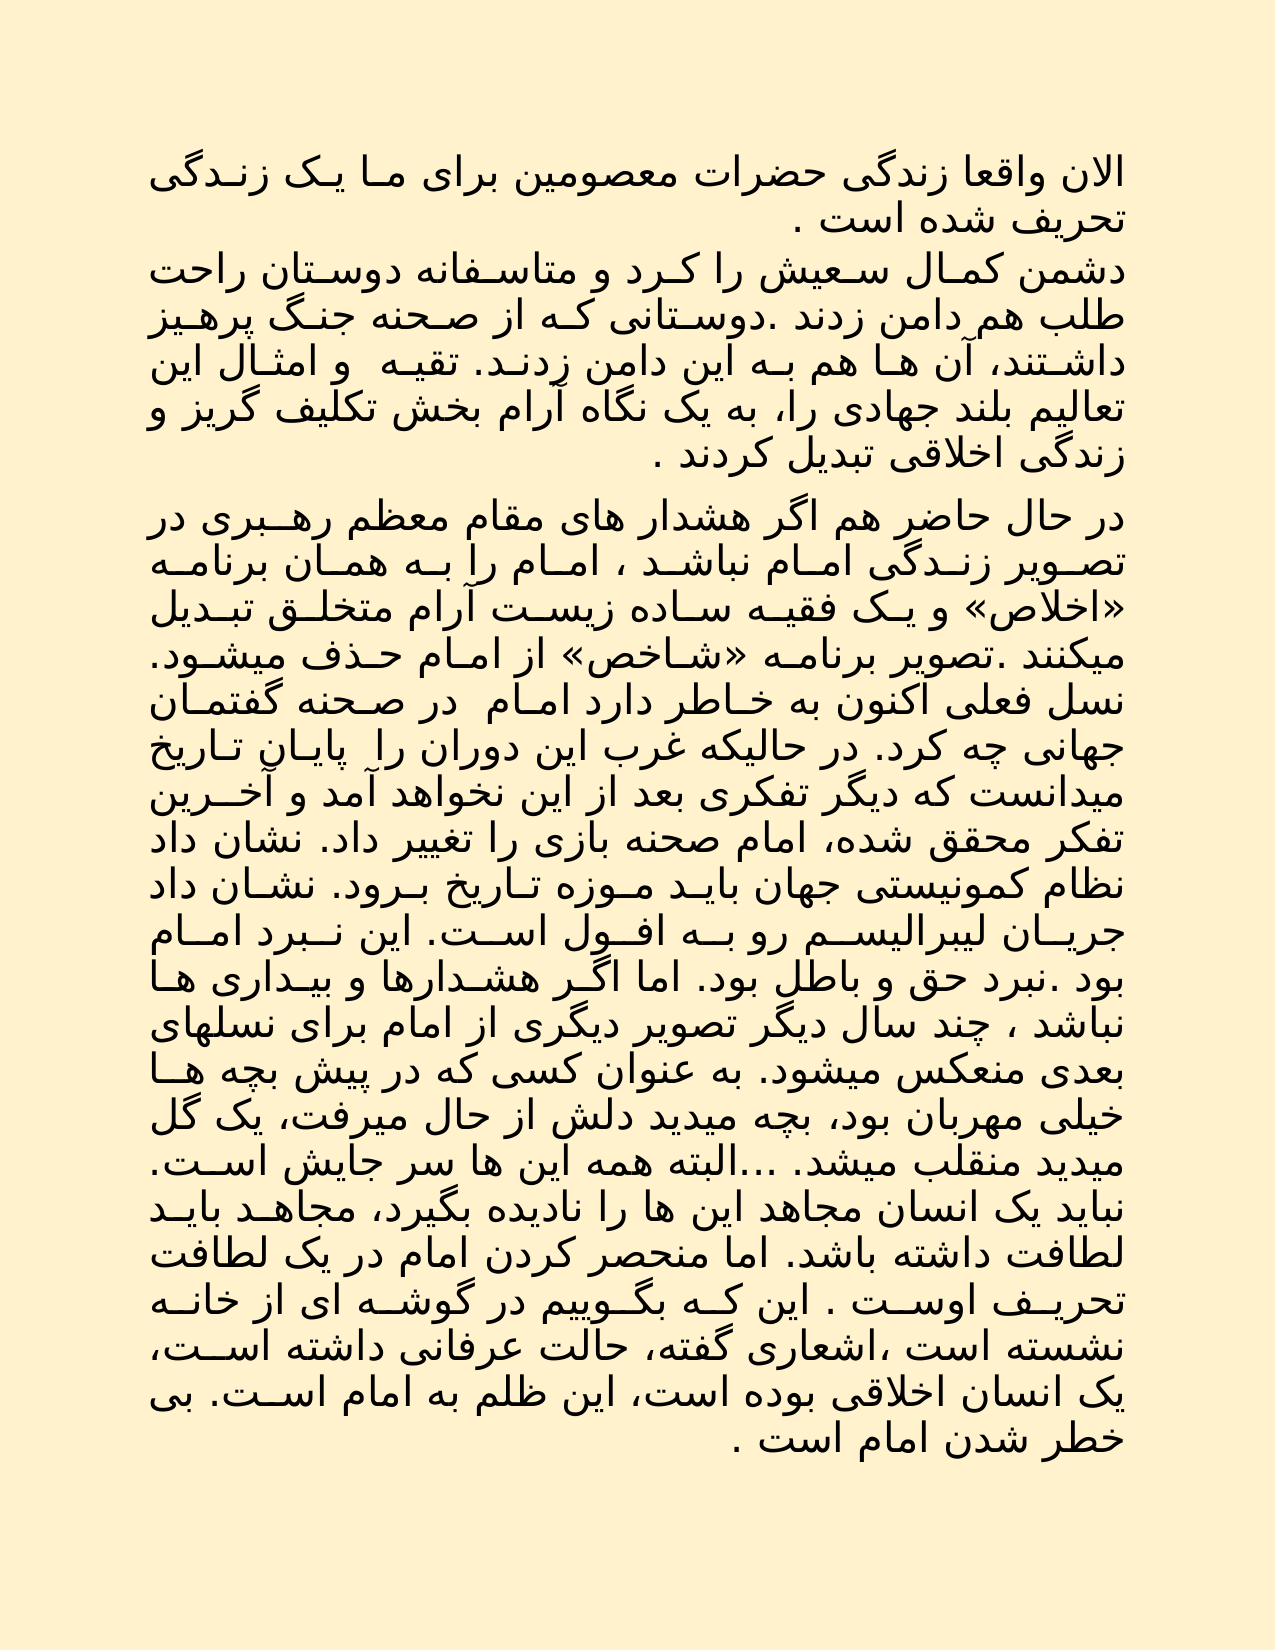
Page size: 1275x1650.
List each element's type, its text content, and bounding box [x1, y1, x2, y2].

text دشمن کمال سعیش را کرد و متاسفانه دوستان راحت طلب هم دامن زدند .دوستانی که از صحنه جنگ پرهیز داشتند، آن ها هم به این دامن زدند. تقیه و امثال این تعالیم بلند جهادی را، به یک نگاه آرام بخش تکلیف گریز و زندگی اخلاقی تبدیل کردند . [149, 247, 1127, 478]
text در حال حاضر هم اگر هشدار های مقام معظم رهبری در تصویر زندگی امام نباشد ، امام را به همان برنامه «اخلاص» و یک فقیه ساده زیست آرام متخلق تبدیل میکنند .تصویر برنامه «شاخص» از امام حذف میشود. نسل فعلی اکنون به خاطر دارد امام در صحنه گفتمان جهانی چه کرد. در حالیکه غرب این دوران را پایان تاریخ میدانست که دیگر تفکری بعد از این نخواهد آمد و آخرین تفکر محقق شده، امام صحنه بازی را تغییر داد. نشان داد نظام کمونیستی جهان باید موزه تاریخ برود. نشان داد جریان لیبرالیسم رو به افول است. این نبرد امام بود .نبرد حق و باطل بود. اما اگر هشدارها و بیداری ها نباشد ، چند سال دیگر تصویر دیگری از امام برای نسلهای بعدی منعکس میشود. به عنوان کسی که در پیش بچه ها خیلی مهربان بود، بچه میدید دلش از حال میرفت، یک گل میدید منقلب میشد. ...البته همه این ها سر جایش است. نباید یک انسان مجاهد این ها را نادیده بگیرد، مجاهد باید لطافت داشته باشد. اما منحصر کردن امام در یک لطافت تحریف اوست . این که بگوییم در گوشه ای از خانه نشسته است ،اشعاری گفته، حالت عرفانی داشته است، یک انسان اخلاقی بوده است، این ظلم به امام است. بی خطر شدن امام است . [149, 493, 1127, 1462]
text الان واقعا زندگی حضرات معصومین برای ما یک زندگی تحریف شده است . [149, 150, 1127, 242]
